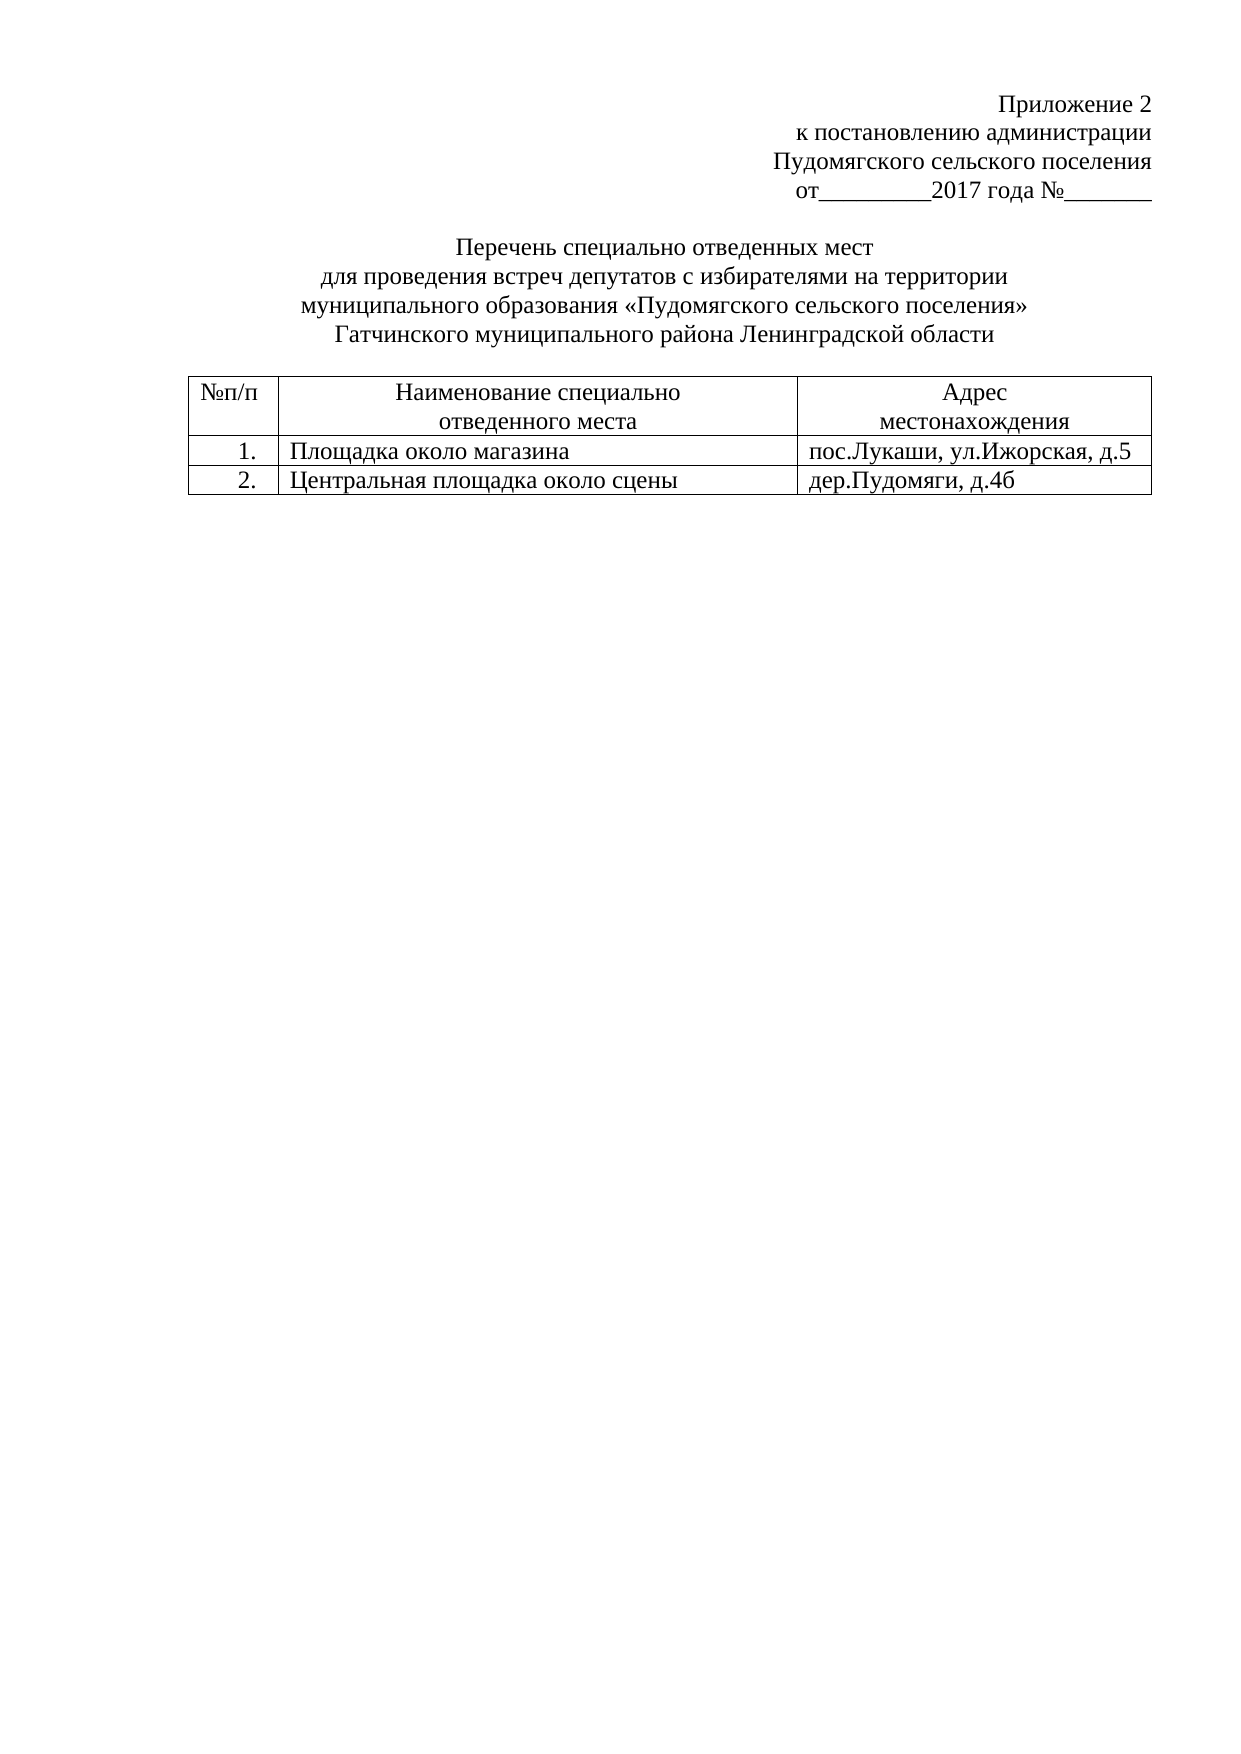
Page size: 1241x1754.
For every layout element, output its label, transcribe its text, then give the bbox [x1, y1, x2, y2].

table_cell Центральная площадка около сцены [279, 466, 797, 494]
text Пудомягского сельского поселения [341, 146, 1152, 175]
text Гатчинского муниципального района Ленинградской области [177, 319, 1152, 347]
table_cell [189, 466, 278, 494]
table_cell Площадка около магазина [279, 436, 797, 464]
table_header Наименование специально отведенного места [279, 377, 797, 435]
table_cell [189, 436, 278, 464]
text Перечень специально отведенных мест для проведения встреч депутатов с избирателями на территории [177, 232, 1152, 290]
text муниципального образования «Пудомягского сельского поселения» [177, 290, 1152, 319]
text Приложение 2 [341, 89, 1152, 117]
table_cell пос.Лукаши, ул.Ижорская, д.5 [798, 436, 1151, 464]
table_header №п/п [189, 377, 278, 435]
text к постановлению администрации [177, 117, 1152, 146]
table_cell дер.Пудомяги, д.4б [798, 466, 1151, 494]
text от_________2017 года №_______ [177, 175, 1152, 204]
table_header Адрес местонахождения [798, 377, 1151, 435]
